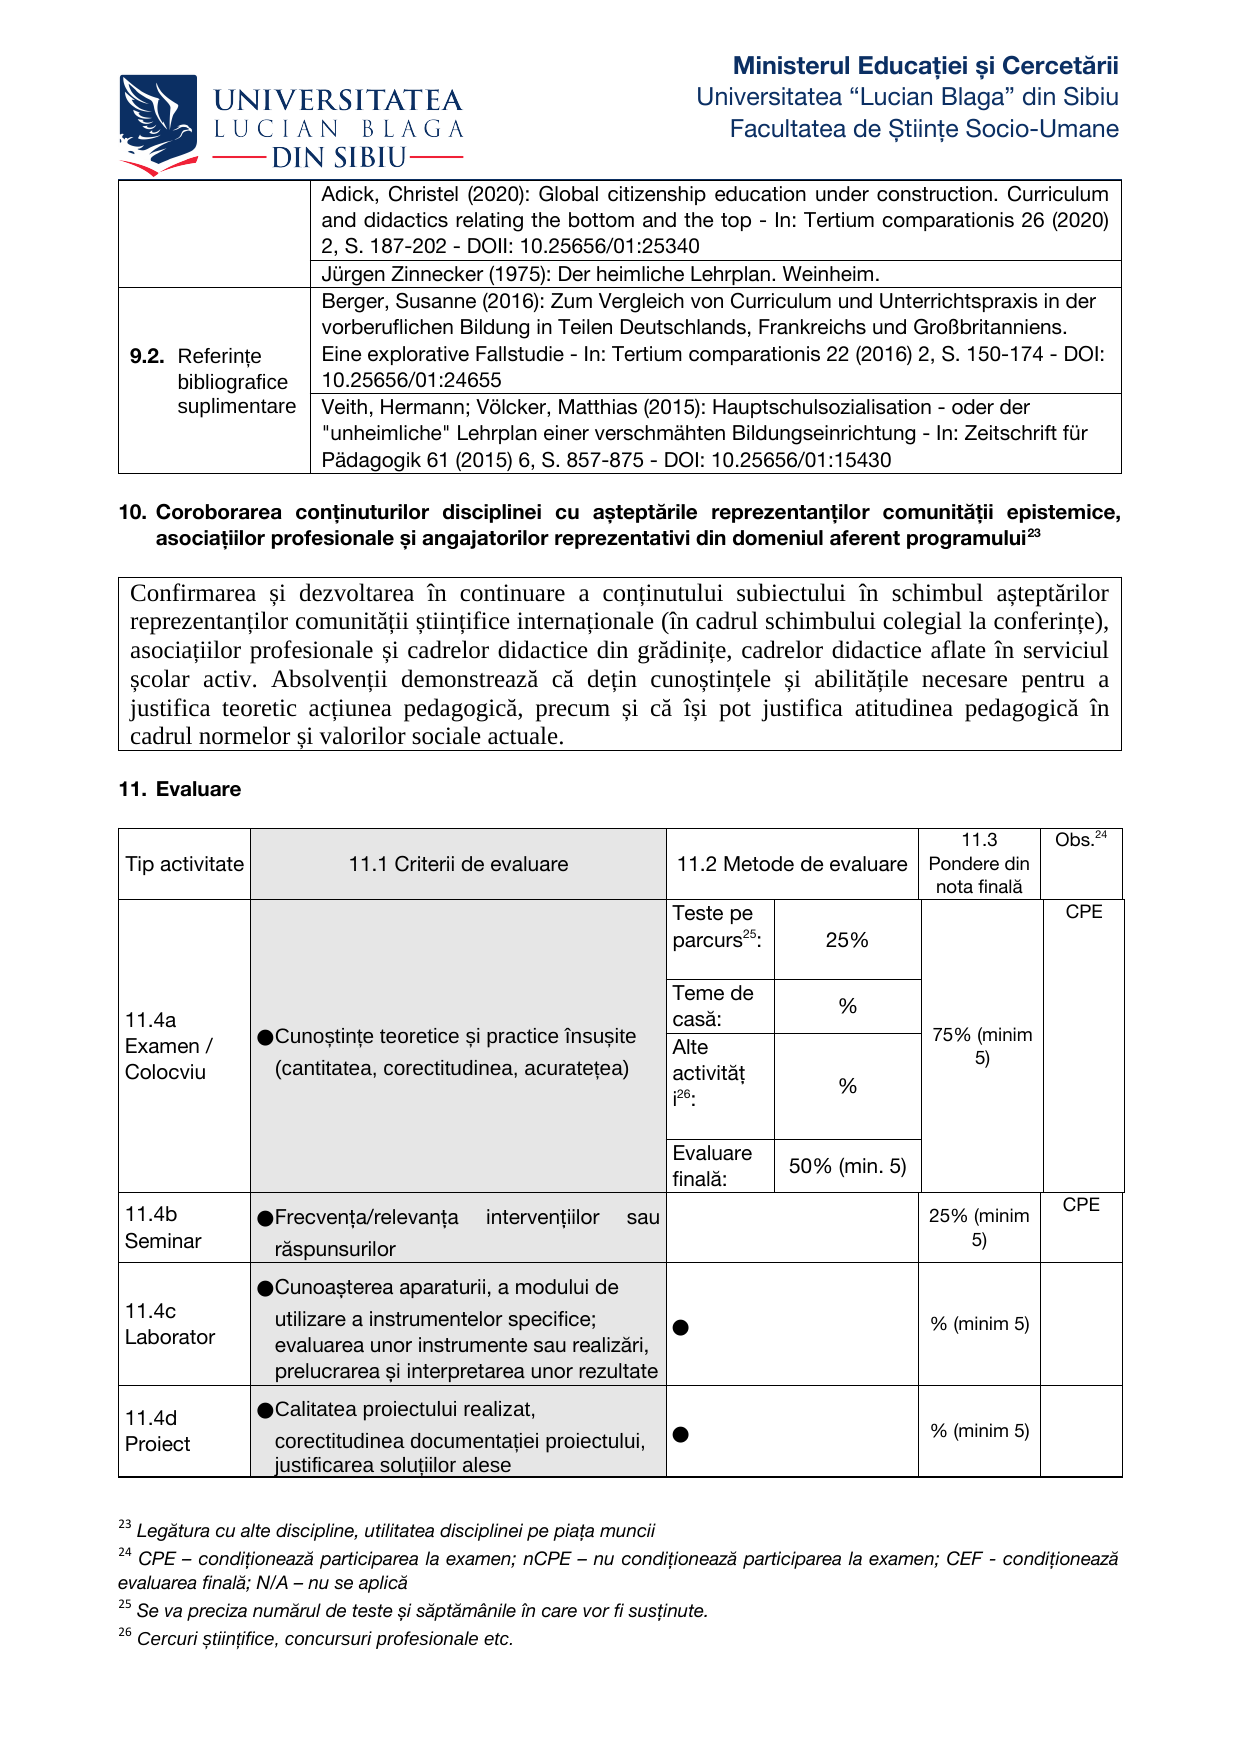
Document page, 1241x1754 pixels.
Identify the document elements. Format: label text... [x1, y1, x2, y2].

table_cell [1041, 1263, 1122, 1385]
table_header 11.2 Metode de evaluare [667, 829, 918, 899]
table_cell CPE [1044, 900, 1124, 1192]
table_cell 75% (minim 5) [922, 900, 1043, 1192]
table_cell [251, 900, 666, 1192]
table_cell 50% (min. 5) [775, 1140, 921, 1192]
table_cell Berger, Susanne (2016): Zum Vergleich von Curriculum und Unterrichtspraxis in der vorberuflichen Bildung in Teilen Deutschlands, Frankreichs und Großbritanniens. Eine explorative Fallstudie - In: Tertium comparationis 22 (2016) 2, S. 150-174 - DOI: 10.25656/01:24655 [311, 288, 1121, 393]
table_cell % [775, 1034, 921, 1139]
table_cell Teme de casă: [667, 980, 774, 1033]
table_header Obs. [1041, 829, 1122, 899]
table_cell [667, 1193, 918, 1262]
table_cell 11.4d Proiect [119, 1386, 250, 1476]
picture [118, 73, 464, 177]
subtitle Coroborarea conținuturilor disciplinei cu așteptările reprezentanților comunității epistemice, asociațiilor profesionale și angajatorilor reprezentativi din domeniul aferent programului [118, 499, 1122, 552]
table_cell 11.4b Seminar [119, 1193, 250, 1262]
table_cell 25% [775, 900, 921, 979]
table_cell Evaluare finală: [667, 1140, 774, 1192]
table_cell % (minim 5) [919, 1263, 1040, 1385]
table_header 11.3 Pondere din nota finală [919, 829, 1040, 899]
subtitle Evaluare [118, 776, 1122, 802]
table_cell [251, 1386, 666, 1476]
table_cell [119, 288, 310, 473]
table_cell 11.4a Examen / Colocviu [119, 900, 250, 1192]
table_cell % (minim 5) [919, 1386, 1040, 1476]
table_header 11.1 Criterii de evaluare [251, 829, 666, 899]
table_cell 25% (minim 5) [919, 1193, 1040, 1262]
table_cell CPE [1041, 1193, 1122, 1262]
table_cell Teste pe parcurs: [667, 900, 774, 979]
table_cell [667, 1263, 918, 1385]
table_cell [667, 1386, 918, 1476]
table_cell [1041, 1386, 1122, 1476]
table_cell Jürgen Zinnecker (1975): Der heimliche Lehrplan. Weinheim. [311, 261, 1121, 287]
table_cell Frecvența/relevanța intervențiilor sau răspunsurilor [251, 1193, 666, 1262]
table_cell Alte activități: [667, 1034, 774, 1139]
table_cell % [775, 980, 921, 1033]
table_header Confirmarea și dezvoltarea în continuare a conținutului subiectului în schimbul așteptărilor reprezentanților comunității științifice internaționale (în cadrul schimbului colegial la conferințe), asociațiilor profesionale și cadrelor didactice din grădinițe, cadrelor didactice aflate în serviciul școlar activ. Absolvenții demonstrează că dețin cunoștințele și abilitățile necesare pentru a justifica teoretic acțiunea pedagogică, precum și că își pot justifica atitudinea pedagogică în cadrul normelor și valorilor sociale actuale. [119, 578, 1121, 750]
table_cell 11.4c Laborator [119, 1263, 250, 1385]
table_cell Adick, Christel (2020): Global citizenship education under construction. Curriculum and didactics relating the bottom and the top - In: Tertium comparationis 26 (2020) 2, S. 187-202 - DOII: 10.25656/01:25340 [311, 181, 1121, 260]
table_cell Veith, Hermann; Völcker, Matthias (2015): Hauptschulsozialisation - oder der "unheimliche" Lehrplan einer verschmähten Bildungseinrichtung - In: Zeitschrift für Pädagogik 61 (2015) 6, S. 857-875 - DOI: 10.25656/01:15430 [311, 394, 1121, 473]
table_cell Cunoașterea aparaturii, a modului de utilizare a instrumentelor specifice; evaluarea unor instrumente sau realizări, prelucrarea și interpretarea unor rezultate [251, 1263, 666, 1385]
table_header Tip activitate [119, 829, 250, 899]
